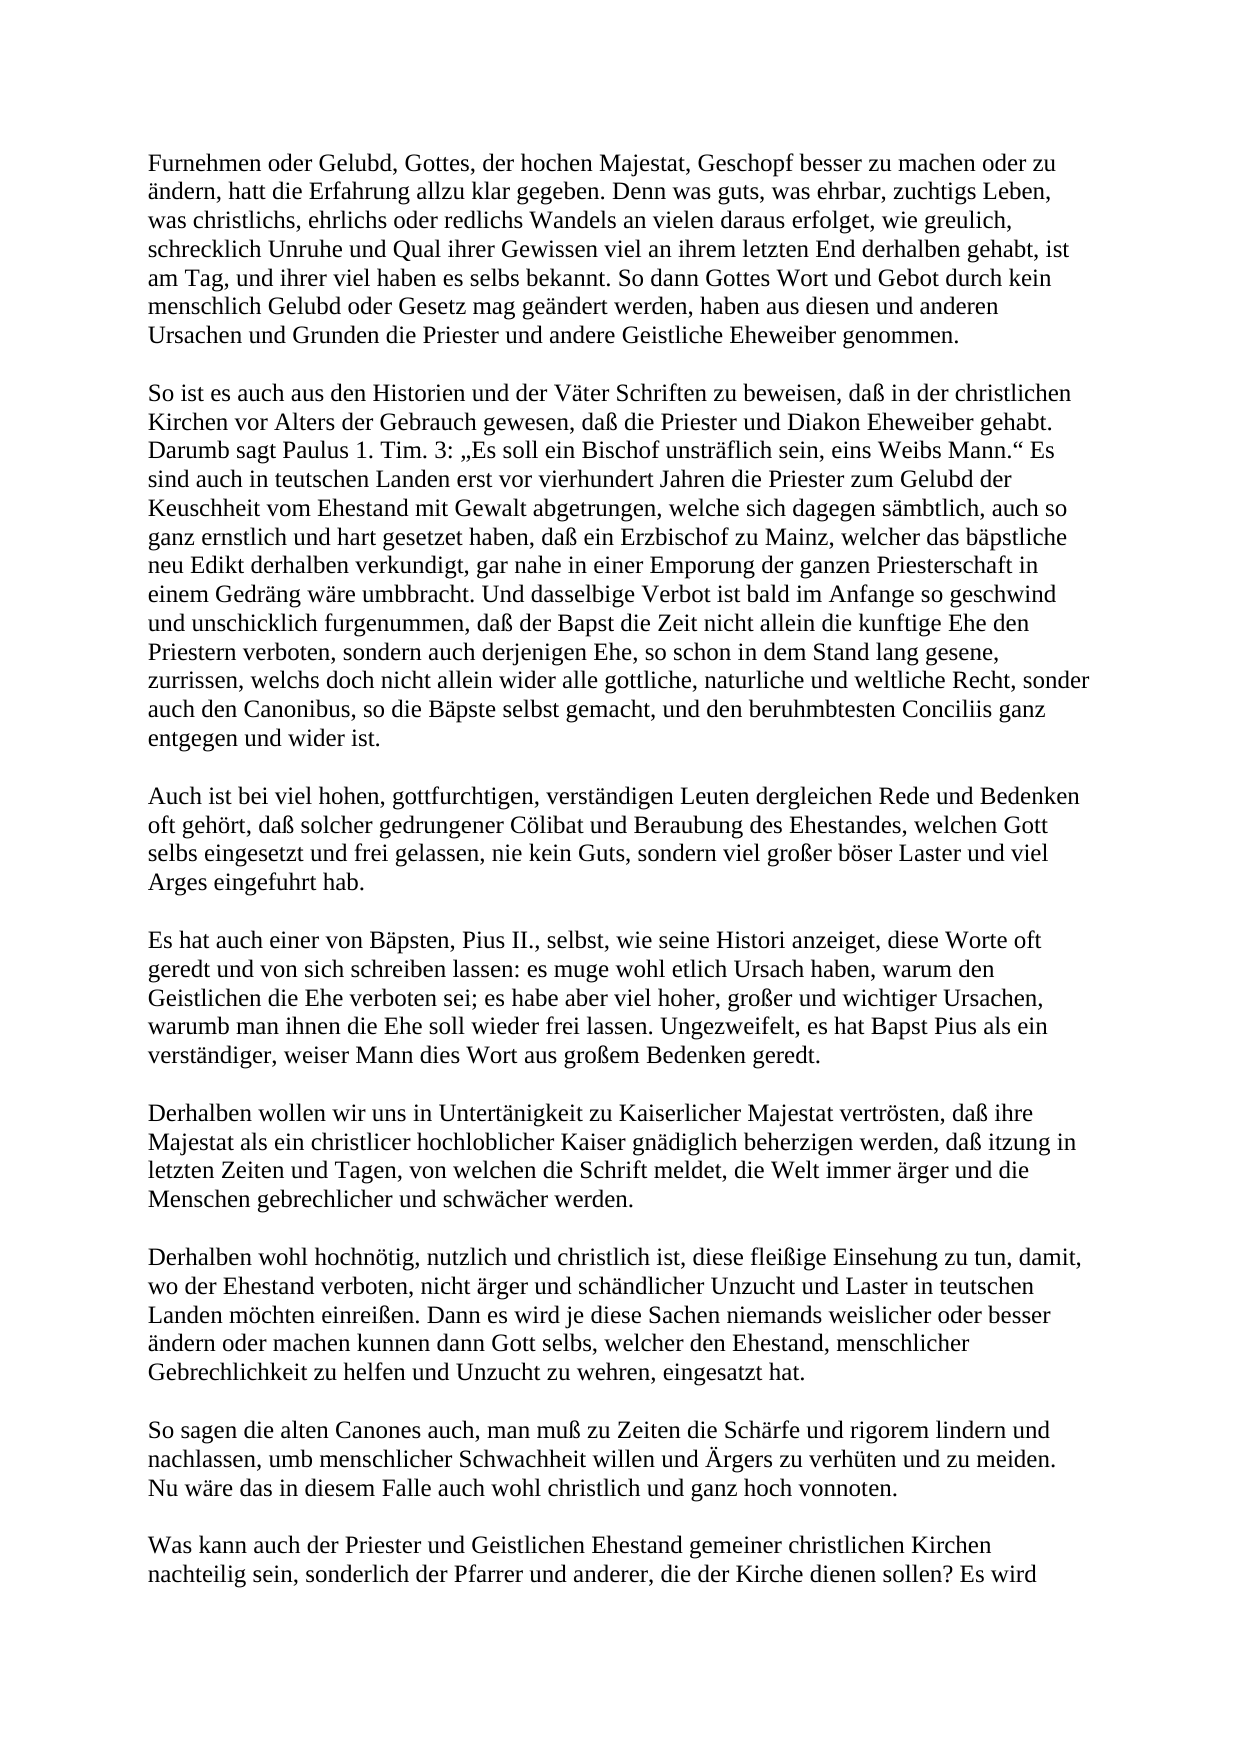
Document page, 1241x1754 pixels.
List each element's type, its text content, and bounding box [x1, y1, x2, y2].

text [148, 148, 1093, 349]
text Derhalben wohl hochnötig, nutzlich und christlich ist, diese fleißige Einsehung zu tun, damit, wo der Ehestand verboten, nicht ärger und schändlicher Unzucht und Laster in teutschen Landen möchten einreißen. Dann es wird je diese Sachen niemands weislicher oder besser ändern oder machen kunnen dann Gott selbs, welcher den Ehestand, menschlicher Gebrechlichkeit zu helfen und Unzucht zu wehren, eingesatzt hat. [148, 1242, 1093, 1386]
text So sagen die alten Canones auch, man muß zu Zeiten die Schärfe und rigorem lindern und nachlassen, umb menschlicher Schwachheit willen und Ärgers zu verhüten und zu meiden. Nu wäre das in diesem Falle auch wohl christlich und ganz hoch vonnoten. [148, 1415, 1093, 1501]
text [148, 1531, 1093, 1588]
text Auch ist bei viel hohen, gottfurchtigen, verständigen Leuten dergleichen Rede und Bedenken oft gehört, daß solcher gedrungener Cölibat und Beraubung des Ehestandes, welchen Gott selbs eingesetzt und frei gelassen, nie kein Guts, sondern viel großer böser Laster und viel Arges eingefuhrt hab. [148, 781, 1093, 896]
text Derhalben wollen wir uns in Untertänigkeit zu Kaiserlicher Majestat vertrösten, daß ihre Majestat als ein christlicer hochloblicher Kaiser gnädiglich beherzigen werden, daß itzung in letzten Zeiten und Tagen, von welchen die Schrift meldet, die Welt immer ärger und die Menschen gebrechlicher und schwächer werden. [148, 1098, 1093, 1213]
text Es hat auch einer von Bäpsten, Pius II., selbst, wie seine Histori anzeiget, diese Worte oft geredt und von sich schreiben lassen: es muge wohl etlich Ursach haben, warum den Geistlichen die Ehe verboten sei; es habe aber viel hoher, großer und wichtiger Ursachen, warumb man ihnen die Ehe soll wieder frei lassen. Ungezweifelt, es hat Bapst Pius als ein verständiger, weiser Mann dies Wort aus großem Bedenken geredt. [148, 925, 1093, 1069]
text So ist es auch aus den Historien und der Väter Schriften zu beweisen, daß in der christlichen Kirchen vor Alters der Gebrauch gewesen, daß die Priester und Diakon Eheweiber gehabt. Darumb sagt Paulus 1. Tim. 3: „Es soll ein Bischof unsträflich sein, eins Weibs Mann.“ Es sind auch in teutschen Landen erst vor vierhundert Jahren die Priester zum Gelubd der Keuschheit vom Ehestand mit Gewalt abgetrungen, welche sich dagegen sämbtlich, auch so ganz ernstlich und hart gesetzet haben, daß ein Erzbischof zu Mainz, welcher das bäpstliche neu Edikt derhalben verkundigt, gar nahe in einer Emporung der ganzen Priesterschaft in einem Gedräng wäre umbbracht. Und dasselbige Verbot ist bald im Anfange so geschwind und unschicklich furgenummen, daß der Bapst die Zeit nicht allein die kunftige Ehe den Priestern verboten, sondern auch derjenigen Ehe, so schon in dem Stand lang gesene, zurrissen, welchs doch nicht allein wider alle gottliche, naturliche und weltliche Recht, sonder auch den Canonibus, so die Bäpste selbst gemacht, und den beruhmbtesten Conciliis ganz entgegen und wider ist. [148, 378, 1093, 752]
